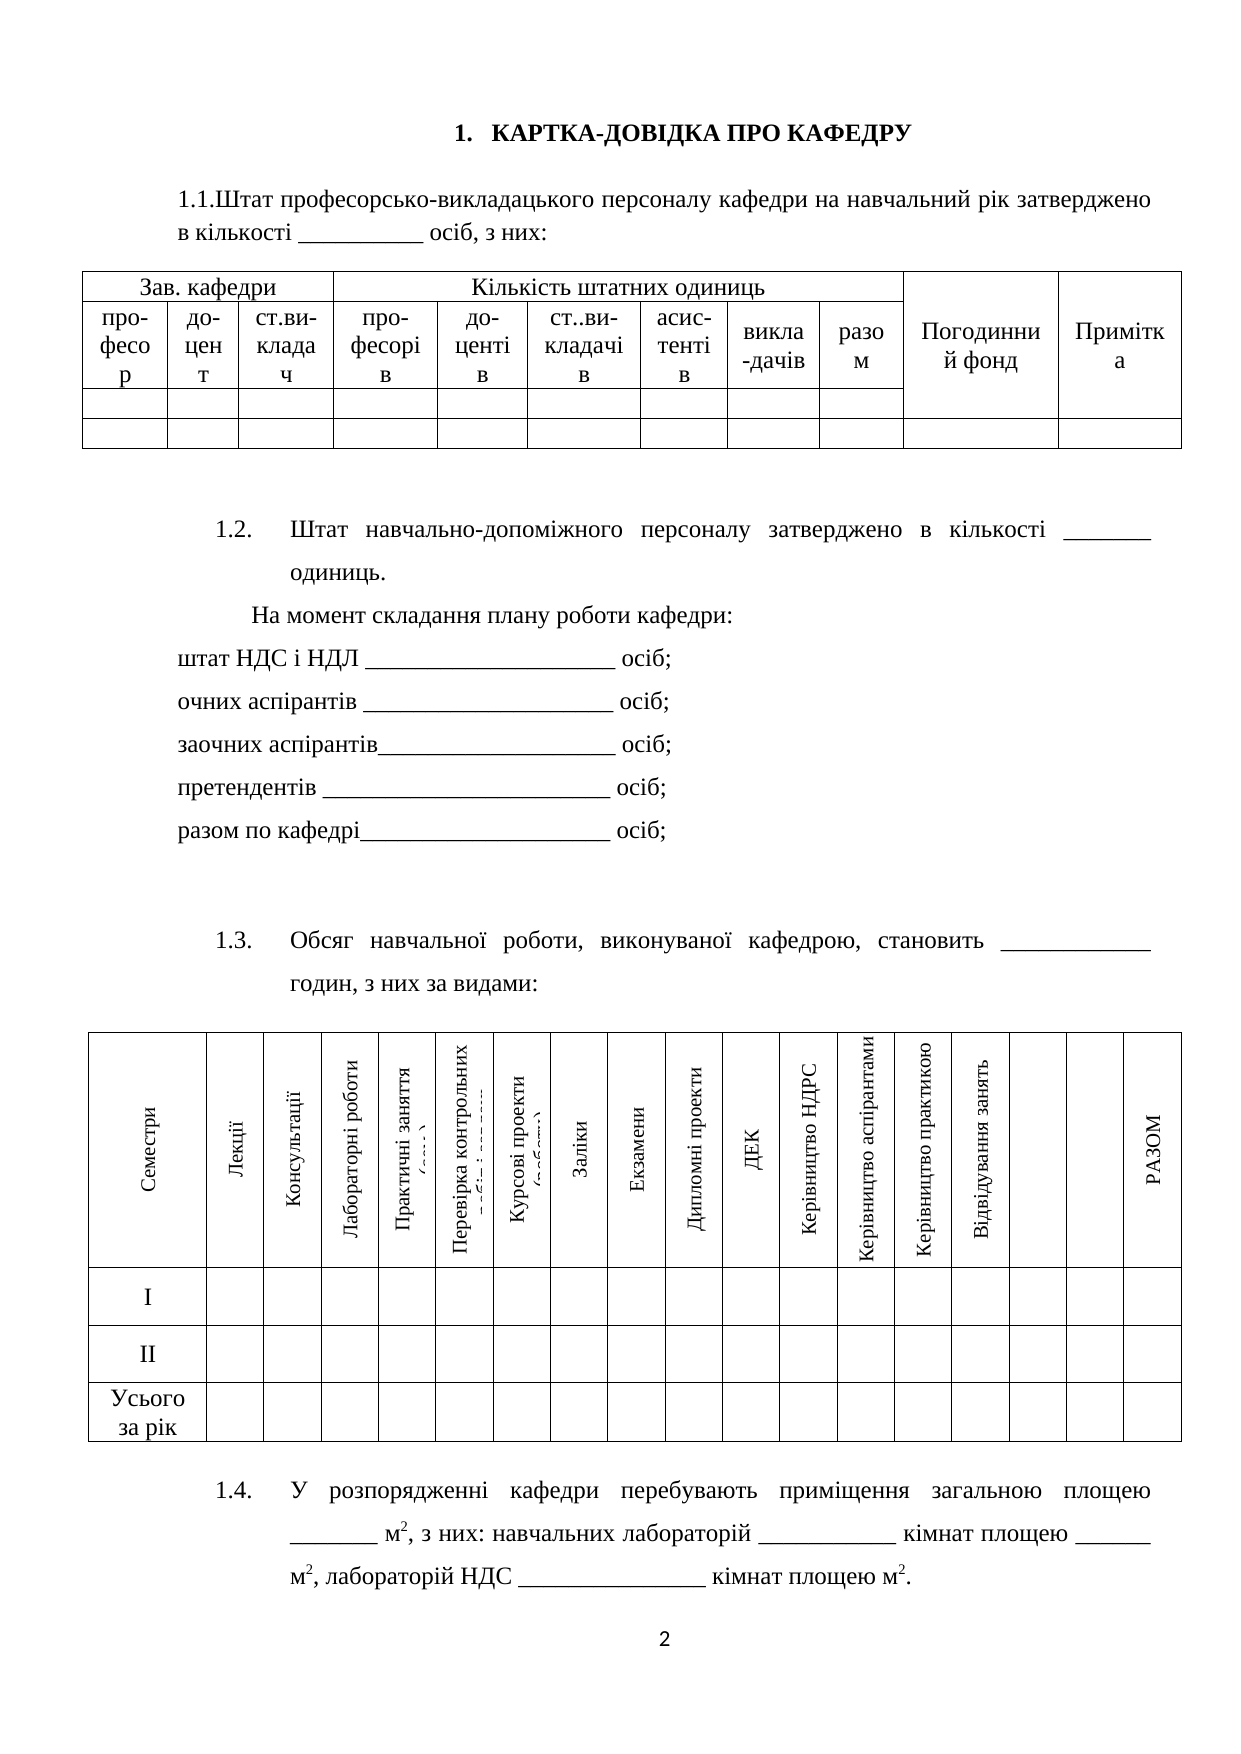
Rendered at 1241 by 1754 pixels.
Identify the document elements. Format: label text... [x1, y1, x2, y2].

table_cell [838, 1326, 894, 1382]
table_cell [551, 1383, 607, 1441]
table_cell [952, 1326, 1009, 1382]
table_cell [904, 419, 1058, 448]
table_cell [608, 1268, 665, 1325]
table_cell [780, 1268, 837, 1325]
table_header Перевірка контрольних робіт і завдань [436, 1033, 493, 1267]
table_cell [1067, 1383, 1123, 1441]
table_cell [436, 1326, 493, 1382]
table_cell [1124, 1326, 1181, 1382]
table_cell [820, 389, 903, 418]
text претендентів _______________________ осіб; [177, 772, 1152, 801]
table_cell [83, 389, 167, 418]
table_header Керівництво аспірантами [838, 1033, 894, 1267]
table_header Лекції [207, 1033, 263, 1267]
table_cell [1010, 1268, 1066, 1325]
table_cell [952, 1383, 1009, 1441]
table_header Практичні заняття (сем.) [379, 1033, 435, 1267]
table_cell про-фесор [83, 302, 167, 388]
table_cell [379, 1383, 435, 1441]
table_header Лабораторні роботи [322, 1033, 378, 1267]
table_cell [264, 1383, 321, 1441]
table_cell [436, 1268, 493, 1325]
table_cell [494, 1326, 550, 1382]
table_cell [1010, 1383, 1066, 1441]
table_header Консультації [264, 1033, 321, 1267]
table_cell [820, 419, 903, 448]
list Штат навчально-допоміжного персоналу затверджено в кількості _______ одиниць. [215, 514, 1152, 586]
table_cell [551, 1326, 607, 1382]
table_cell [838, 1383, 894, 1441]
table_cell [1059, 419, 1181, 448]
table_cell [207, 1268, 263, 1325]
table_cell [641, 389, 727, 418]
table_cell асис-тентів [641, 302, 727, 388]
table_header [1067, 1033, 1123, 1267]
table_header Погодинний фонд [904, 272, 1058, 418]
table_cell [207, 1383, 263, 1441]
table_header Керівництво НДРС [780, 1033, 837, 1267]
table_cell [322, 1383, 378, 1441]
table_header Заліки [551, 1033, 607, 1267]
table_cell [438, 419, 527, 448]
table_cell [494, 1383, 550, 1441]
table_cell ст.ви-кладач [239, 302, 333, 388]
table_header Семестри [89, 1033, 206, 1267]
table_header [1010, 1033, 1066, 1267]
text На момент складання плану роботи кафедри: [177, 600, 1152, 629]
table_cell [528, 389, 640, 418]
table_header Екзамени [608, 1033, 665, 1267]
table_cell [264, 1268, 321, 1325]
table_header Зав. кафедри [83, 272, 333, 301]
table_cell [780, 1383, 837, 1441]
table_cell [723, 1268, 779, 1325]
table_header Керівництво практикою [895, 1033, 951, 1267]
table_cell ІІ [89, 1326, 206, 1382]
table_cell [666, 1326, 722, 1382]
table_cell про-фесорів [334, 302, 437, 388]
text штат НДС і НДЛ ____________________ осіб; [177, 643, 1152, 672]
list Обсяг навчальної роботи, виконуваної кафедрою, становить ____________ годин, з них за видами: [215, 925, 1152, 997]
table_cell [666, 1383, 722, 1441]
table_cell [168, 389, 238, 418]
text очних аспірантів ____________________ осіб; [177, 686, 1152, 715]
table_cell разом [820, 302, 903, 388]
table_cell [334, 389, 437, 418]
table_cell [608, 1326, 665, 1382]
table_cell [322, 1326, 378, 1382]
table_cell до-цент [168, 302, 238, 388]
table_cell ст..ви-кладачів [528, 302, 640, 388]
table_cell [895, 1383, 951, 1441]
table_cell І [89, 1268, 206, 1325]
table_header РАЗОМ [1124, 1033, 1181, 1267]
table_header Дипломні проекти [666, 1033, 722, 1267]
table_cell [780, 1326, 837, 1382]
table_cell [895, 1326, 951, 1382]
list У розпорядженні кафедри перебувають приміщення загальною площею _______ м2, з них: навчальних лабораторій ___________ кімнат площею ______ м2, лабораторій НДС _______________ кімнат площею м2. [215, 1475, 1152, 1590]
table_cell [608, 1383, 665, 1441]
table_cell [666, 1268, 722, 1325]
table_cell [1067, 1268, 1123, 1325]
table_cell [239, 389, 333, 418]
table_cell [83, 419, 167, 448]
table_cell [641, 419, 727, 448]
table_header Кількість штатних одиниць [334, 272, 903, 301]
table_cell [1067, 1326, 1123, 1382]
text 1.1.Штат професорсько-викладацького персоналу кафедри на навчальний рік затверджено в кількості __________ осіб, з них: [177, 184, 1152, 246]
table_cell [438, 389, 527, 418]
table_cell [1124, 1383, 1181, 1441]
list КАРТКА-ДОВІДКА ПРО КАФЕДРУ [215, 118, 1152, 147]
table_cell [1010, 1326, 1066, 1382]
table_cell [528, 419, 640, 448]
table_cell [207, 1326, 263, 1382]
table_cell [895, 1268, 951, 1325]
table_cell [728, 419, 819, 448]
table_cell [264, 1326, 321, 1382]
table_cell [728, 389, 819, 418]
table_header ДЕК [723, 1033, 779, 1267]
table_cell до-центів [438, 302, 527, 388]
table_cell [838, 1268, 894, 1325]
table_cell [494, 1268, 550, 1325]
table_cell [723, 1326, 779, 1382]
table_cell [952, 1268, 1009, 1325]
table_cell [168, 419, 238, 448]
text разом по кафедрі____________________ осіб; [177, 816, 1152, 844]
table_header Відвідування занять [952, 1033, 1009, 1267]
text заочних аспірантів___________________ осіб; [177, 729, 1152, 758]
table_header Курсові проекти (роботи) [494, 1033, 550, 1267]
table_cell [551, 1268, 607, 1325]
table_cell [379, 1268, 435, 1325]
table_cell Усього за рік [89, 1383, 206, 1441]
table_cell [334, 419, 437, 448]
table_cell [723, 1383, 779, 1441]
table_cell [239, 419, 333, 448]
table_cell [1124, 1268, 1181, 1325]
table_header Примітка [1059, 272, 1181, 418]
table_cell [436, 1383, 493, 1441]
table_cell викла-дачів [728, 302, 819, 388]
table_cell [379, 1326, 435, 1382]
table_cell [322, 1268, 378, 1325]
